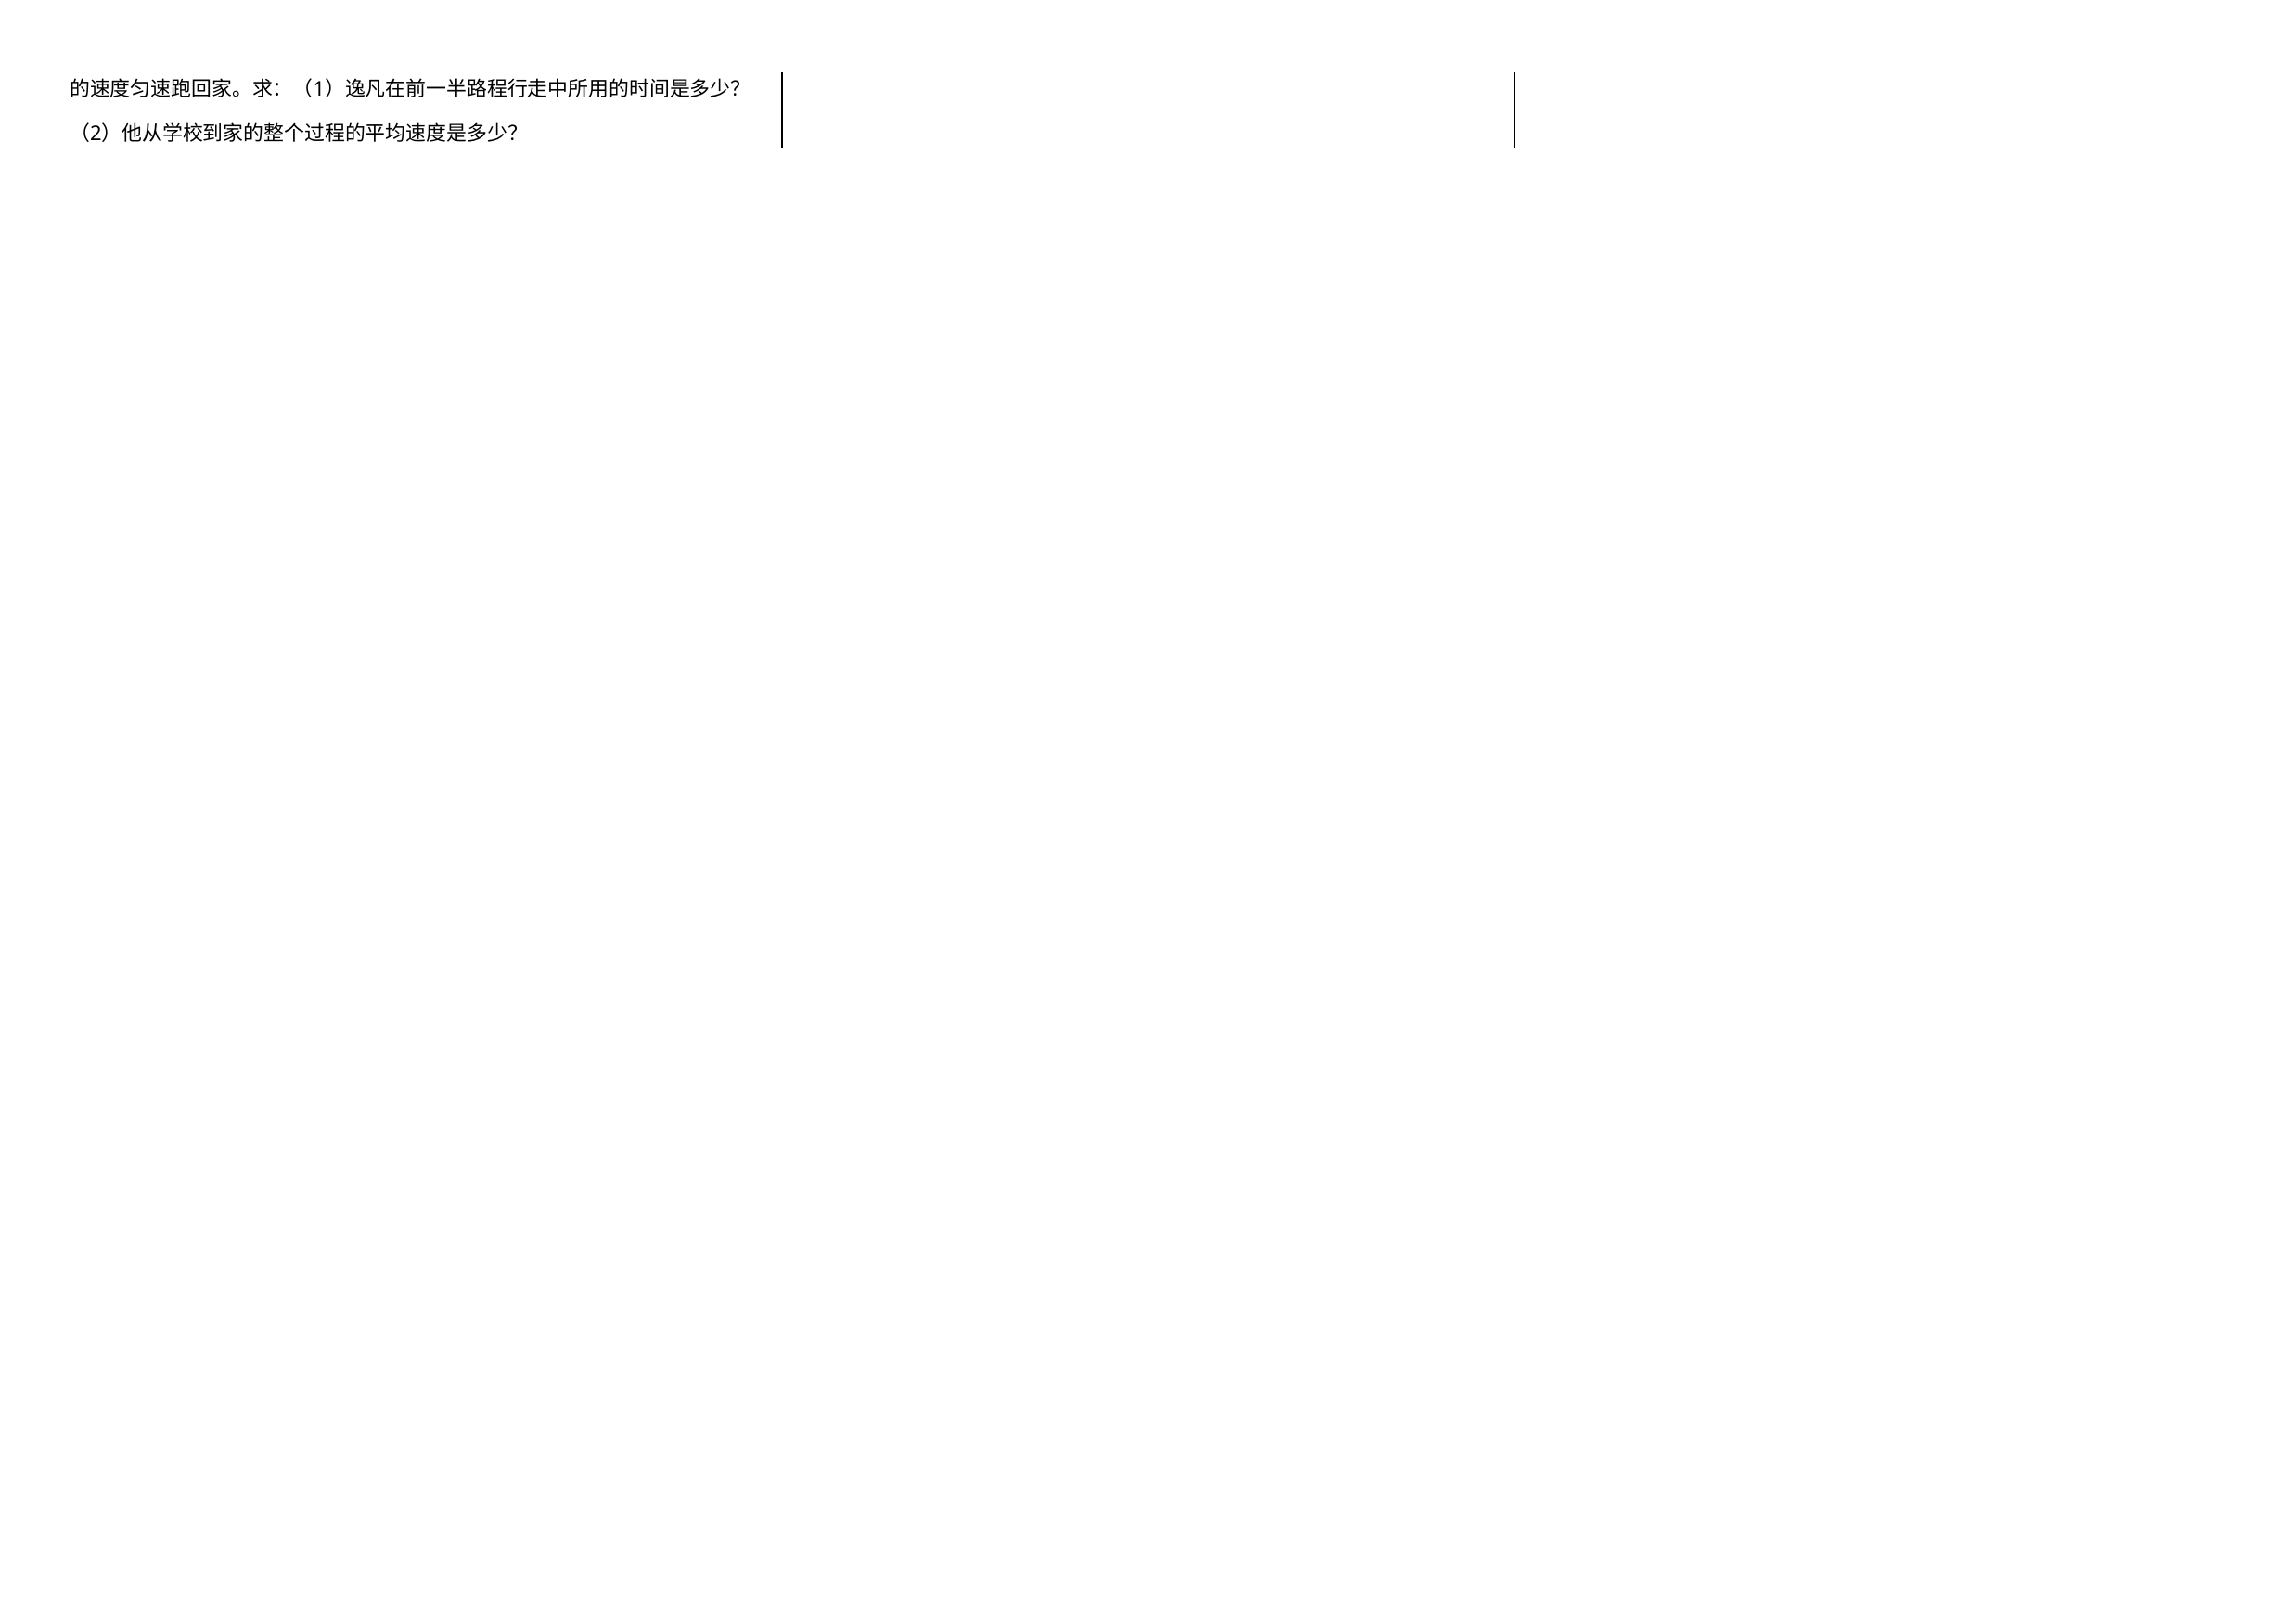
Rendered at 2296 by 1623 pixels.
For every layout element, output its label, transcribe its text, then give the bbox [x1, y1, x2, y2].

text 32．逸凡家到学校有一条600m长的平直马路，一次他从学校回家，开始以1m/s的速度匀速行走， 当走了一半路程时突然下起了大雨，他马上以3m/s的速度匀速跑回家。求：（1）逸凡在前一半路程行走中所用的时间是多少？ [70, 72, 761, 102]
text （2）他从学校到家的整个过程的平均速度是多少？ [70, 117, 761, 148]
